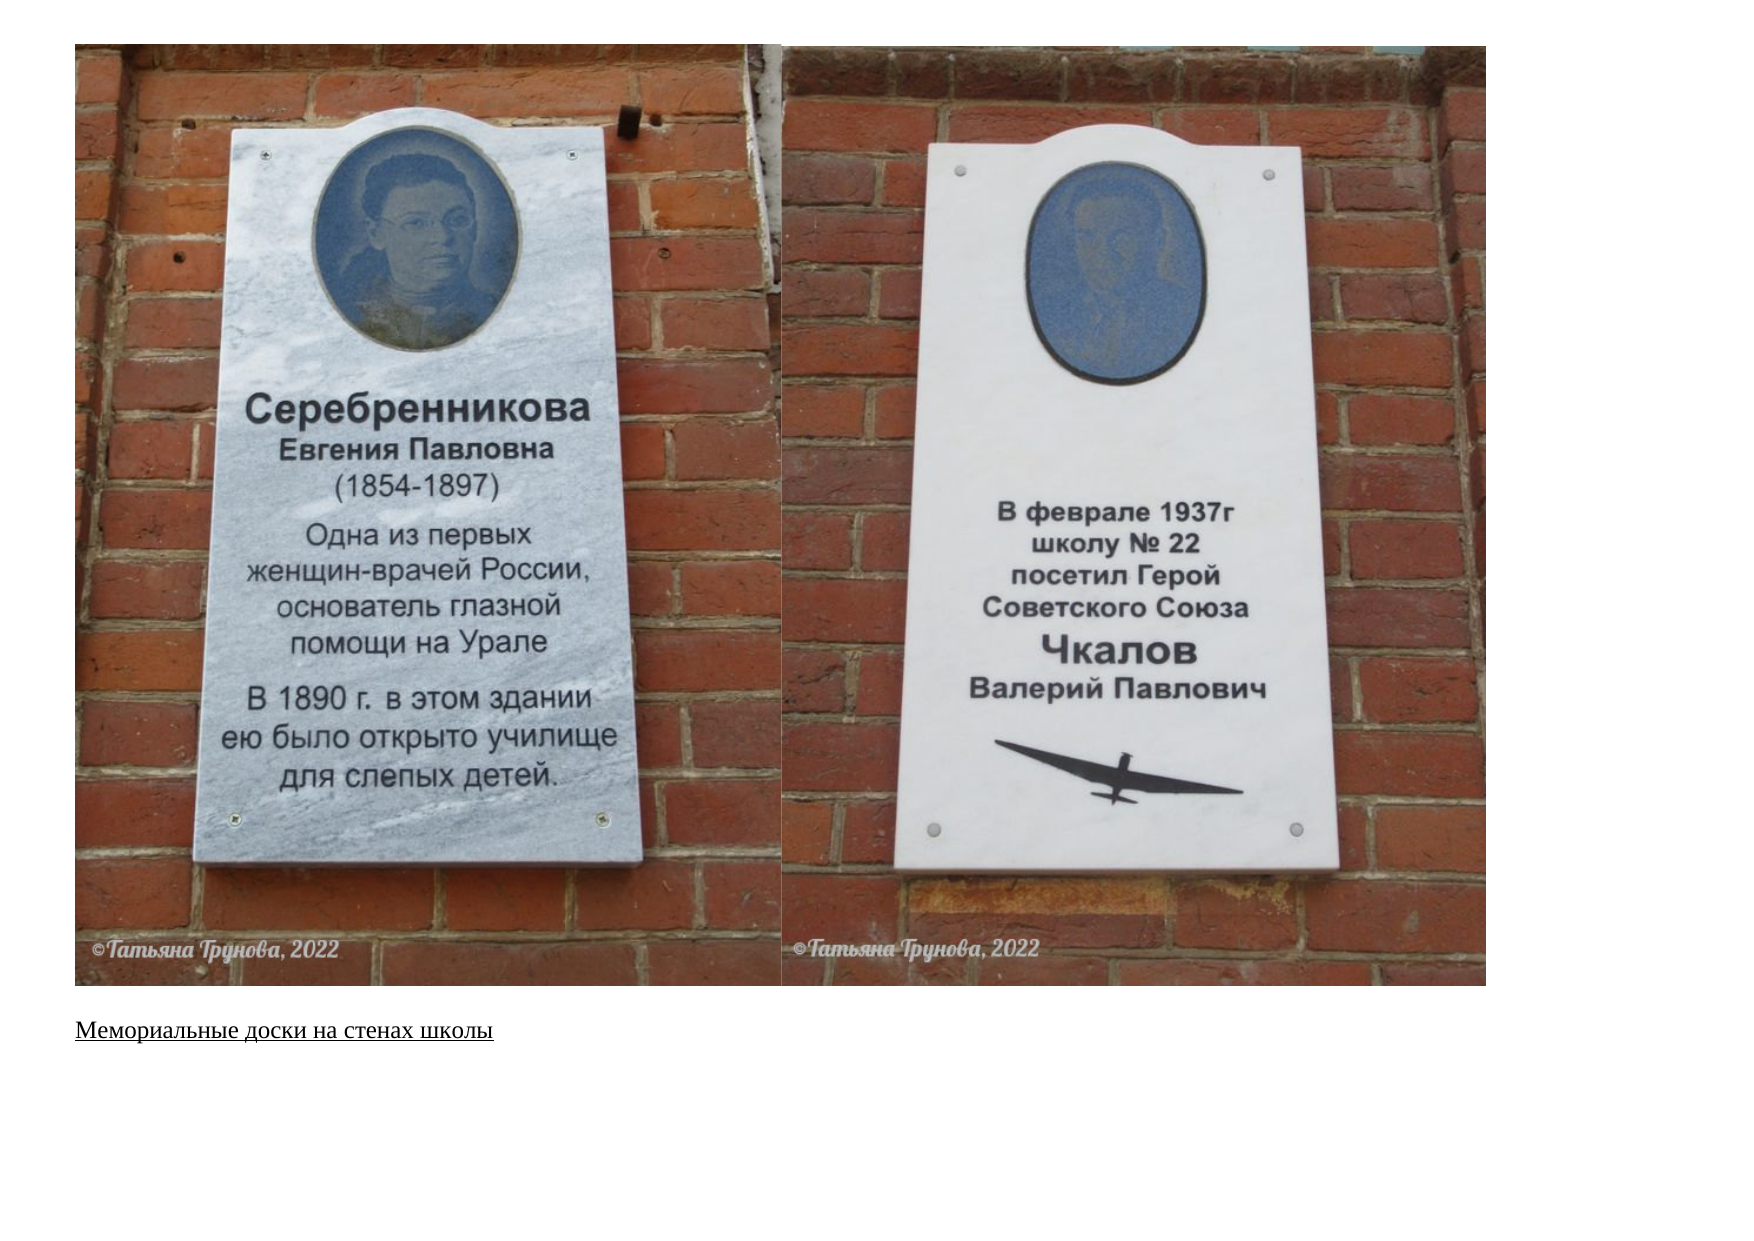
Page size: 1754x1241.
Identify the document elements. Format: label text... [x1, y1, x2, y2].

picture [75, 44, 1486, 986]
text Мемориальные доски на стенах школы [75, 1015, 1728, 1043]
